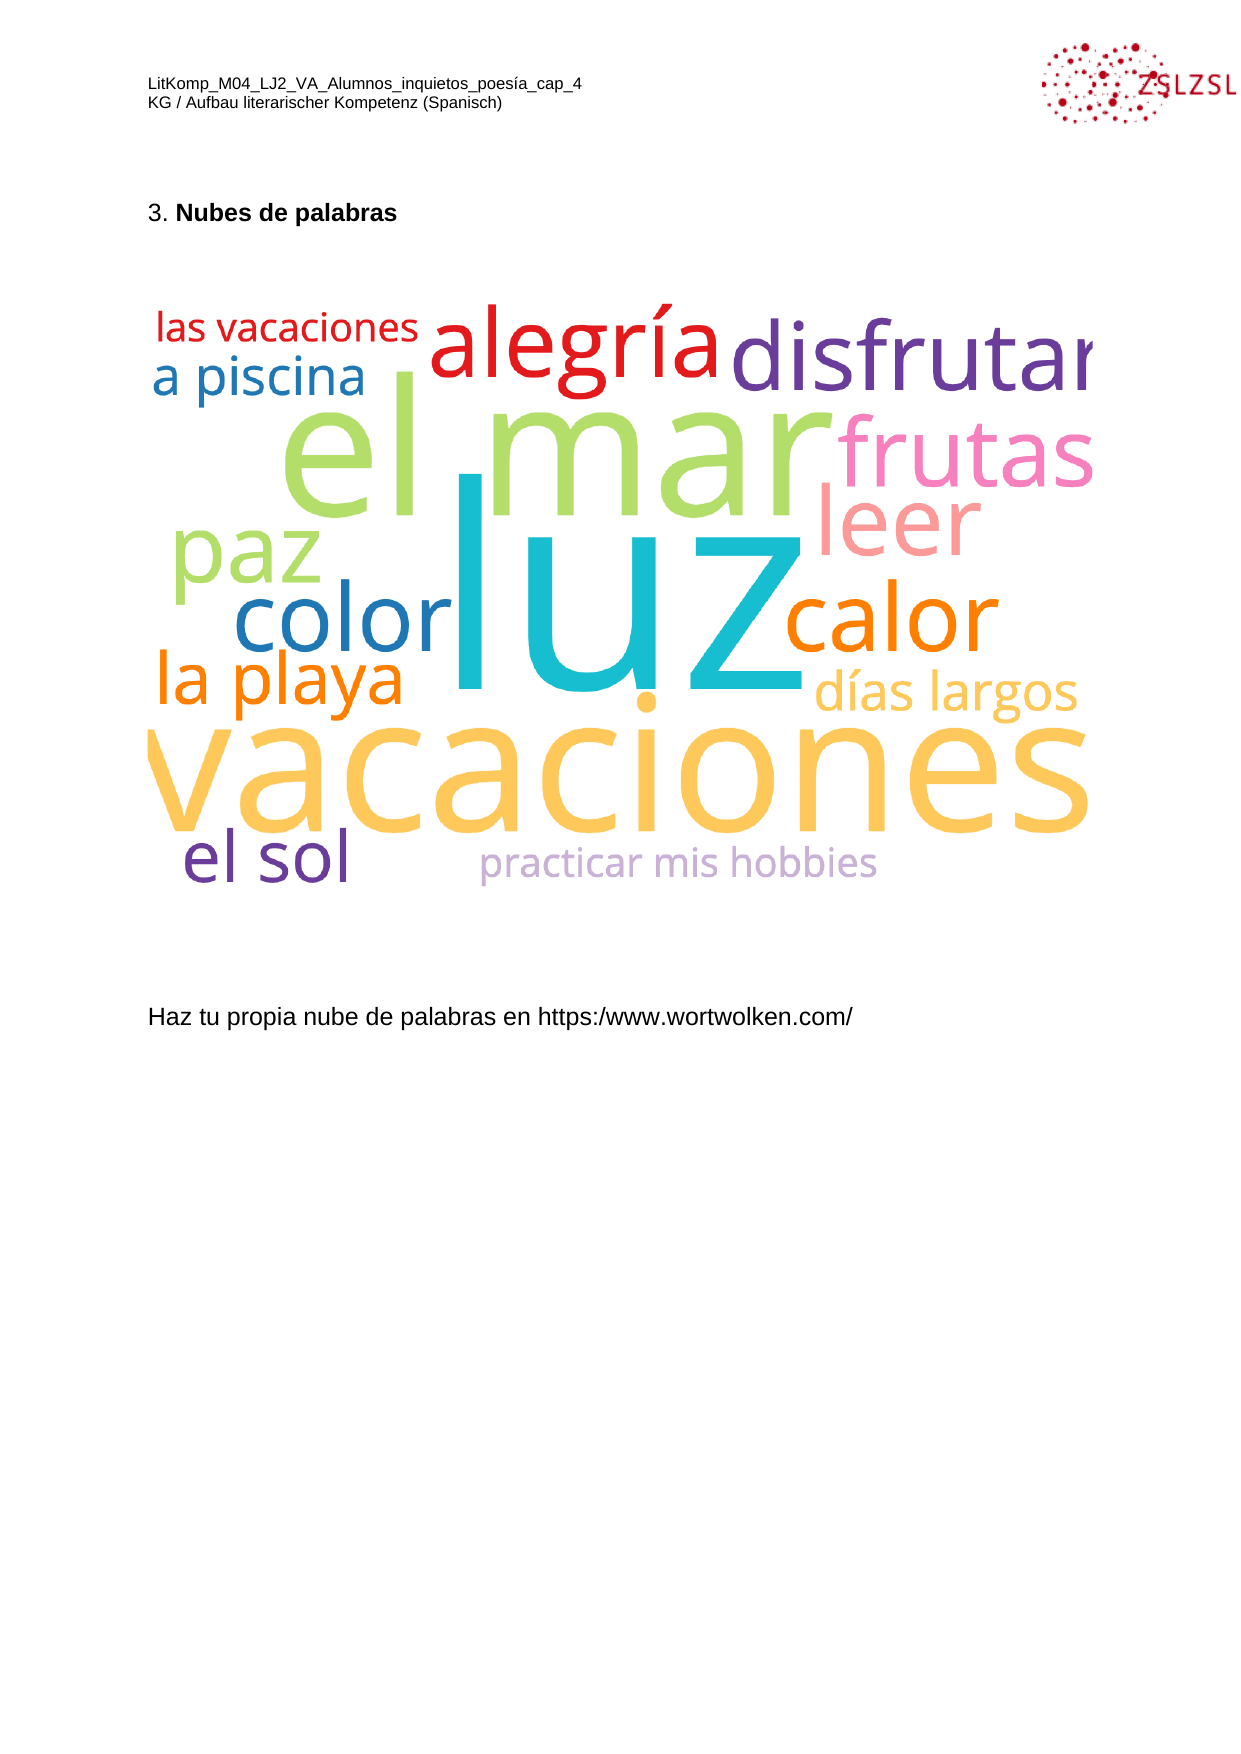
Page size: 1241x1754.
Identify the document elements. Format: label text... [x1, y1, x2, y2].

picture [147, 284, 1093, 887]
picture [1038, 42, 1236, 124]
text 3. Nubes de palabras [148, 198, 1093, 227]
text Haz tu propia nube de palabras en https:/www.wortwolken.com/ [148, 1002, 1093, 1030]
